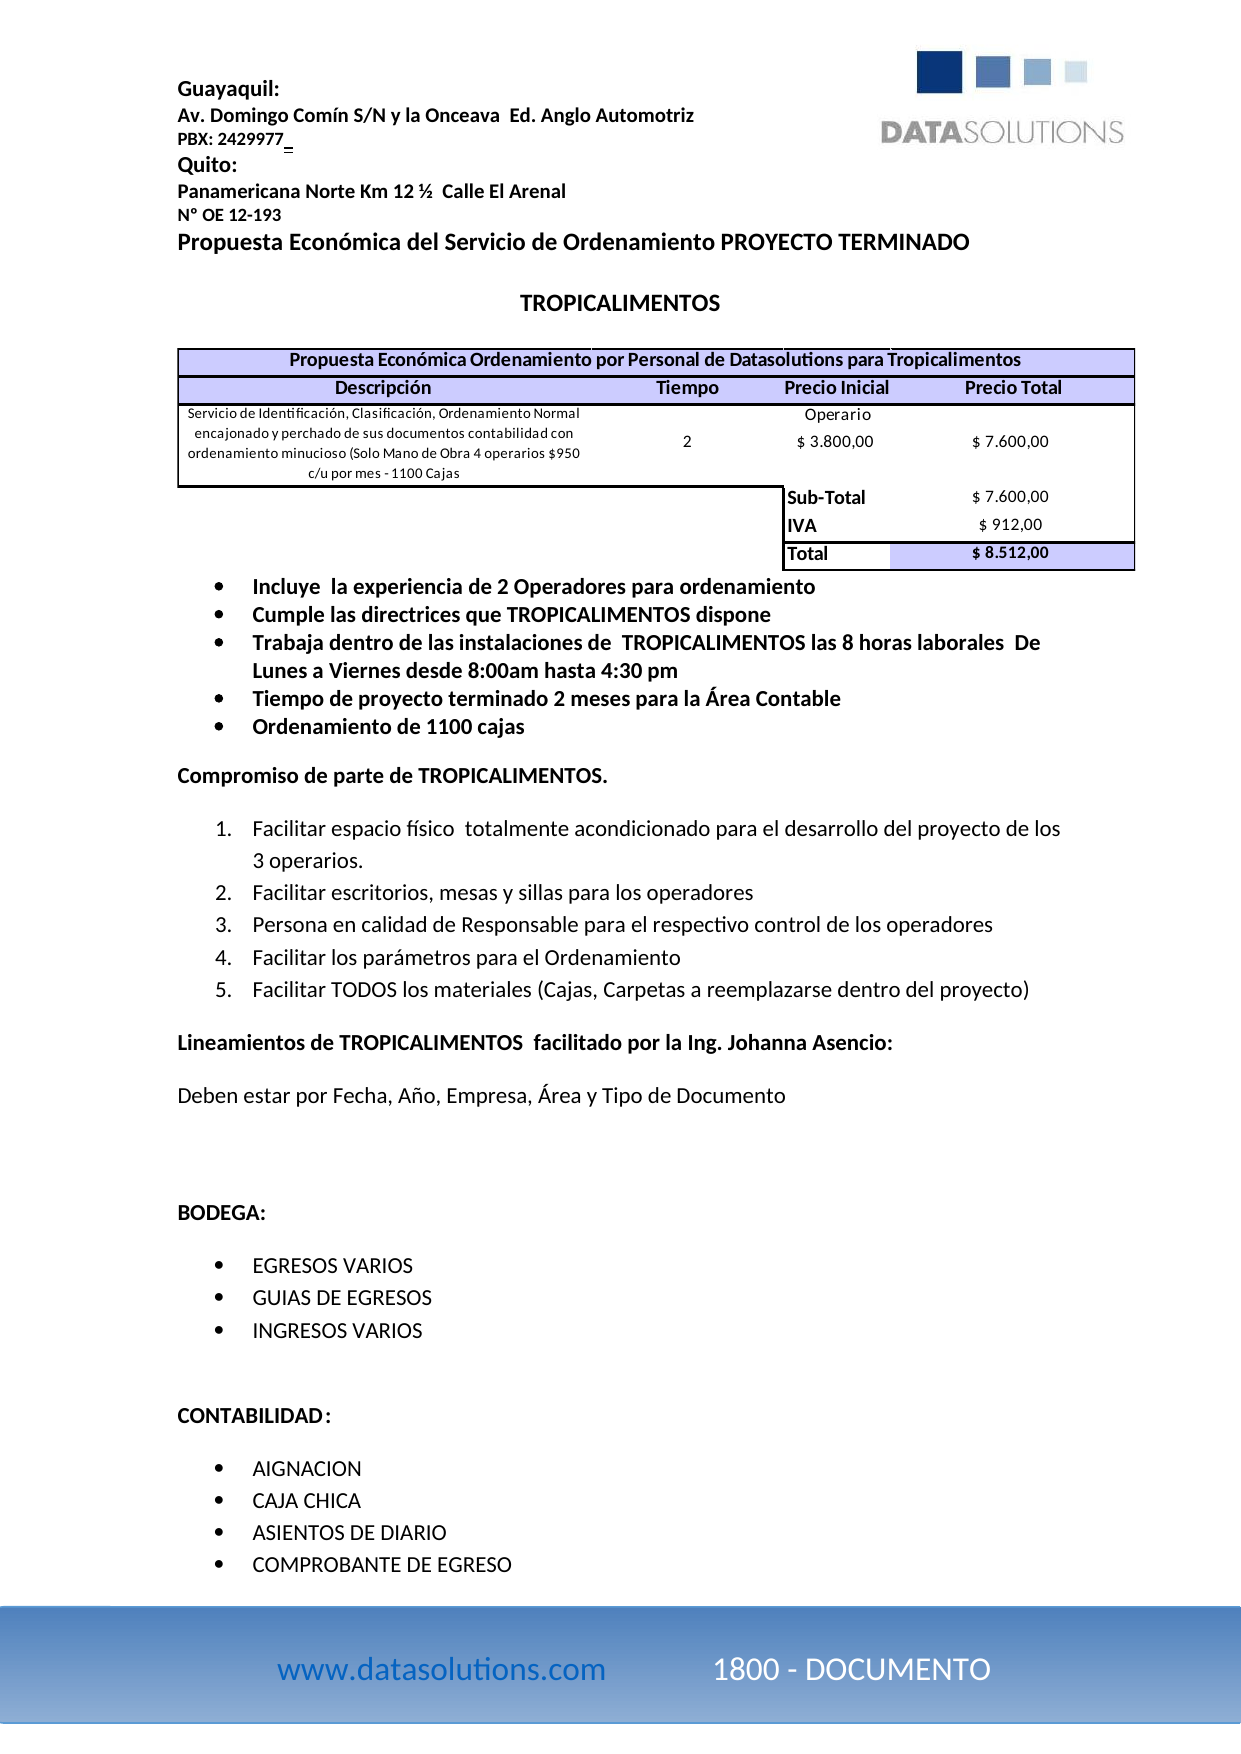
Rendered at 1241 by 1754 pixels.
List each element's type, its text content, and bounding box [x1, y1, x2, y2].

list Trabaja dentro de las instalaciones de TROPICALIMENTOS las 8 horas laborales De Lunes a Viernes desde 8:00am hasta 4:30 pm [215, 628, 1063, 684]
list ASIENTOS DE DIARIO [215, 1518, 1063, 1546]
list CAJA CHICA [215, 1486, 1063, 1514]
list Tiempo de proyecto terminado 2 meses para la Área Contable [215, 684, 1063, 712]
list Facilitar escritorios, mesas y sillas para los operadores [215, 878, 1063, 906]
list Facilitar TODOS los materiales (Cajas, Carpetas a reemplazarse dentro del proyecto) [215, 975, 1063, 1003]
text Deben estar por Fecha, Año, Empresa, Área y Tipo de Documento [177, 1081, 1063, 1109]
text Lineamientos de TROPICALIMENTOS facilitado por la Ing. Johanna Asencio: [177, 1028, 1063, 1056]
text CONTABILIDAD : [177, 1401, 1063, 1429]
list Facilitar los parámetros para el Ordenamiento [215, 943, 1063, 971]
text BODEGA: [177, 1198, 1063, 1226]
list Incluye la experiencia de 2 Operadores para ordenamiento [215, 572, 1063, 600]
list AIGNACION [215, 1454, 1063, 1482]
list Persona en calidad de Responsable para el respectivo control de los operadores [215, 911, 1063, 938]
text Propuesta Económica del Servicio de Ordenamiento PROYECTO TERMINADO [177, 226, 1063, 257]
picture [846, 31, 1166, 163]
list Ordenamiento de 1100 cajas [215, 712, 1063, 740]
list EGRESOS VARIOS [215, 1251, 1063, 1279]
text TROPICALIMENTOS [177, 287, 1063, 318]
list Facilitar espacio físico totalmente acondicionado para el desarrollo del proyecto de los 3 operarios. [215, 814, 1063, 874]
list Cumple las directrices que TROPICALIMENTOS dispone [215, 600, 1063, 628]
list COMPROBANTE DE EGRESO [215, 1551, 1063, 1578]
list INGRESOS VARIOS [215, 1316, 1063, 1344]
list GUIAS DE EGRESOS [215, 1283, 1063, 1312]
text Compromiso de parte de TROPICALIMENTOS. [177, 761, 1063, 789]
